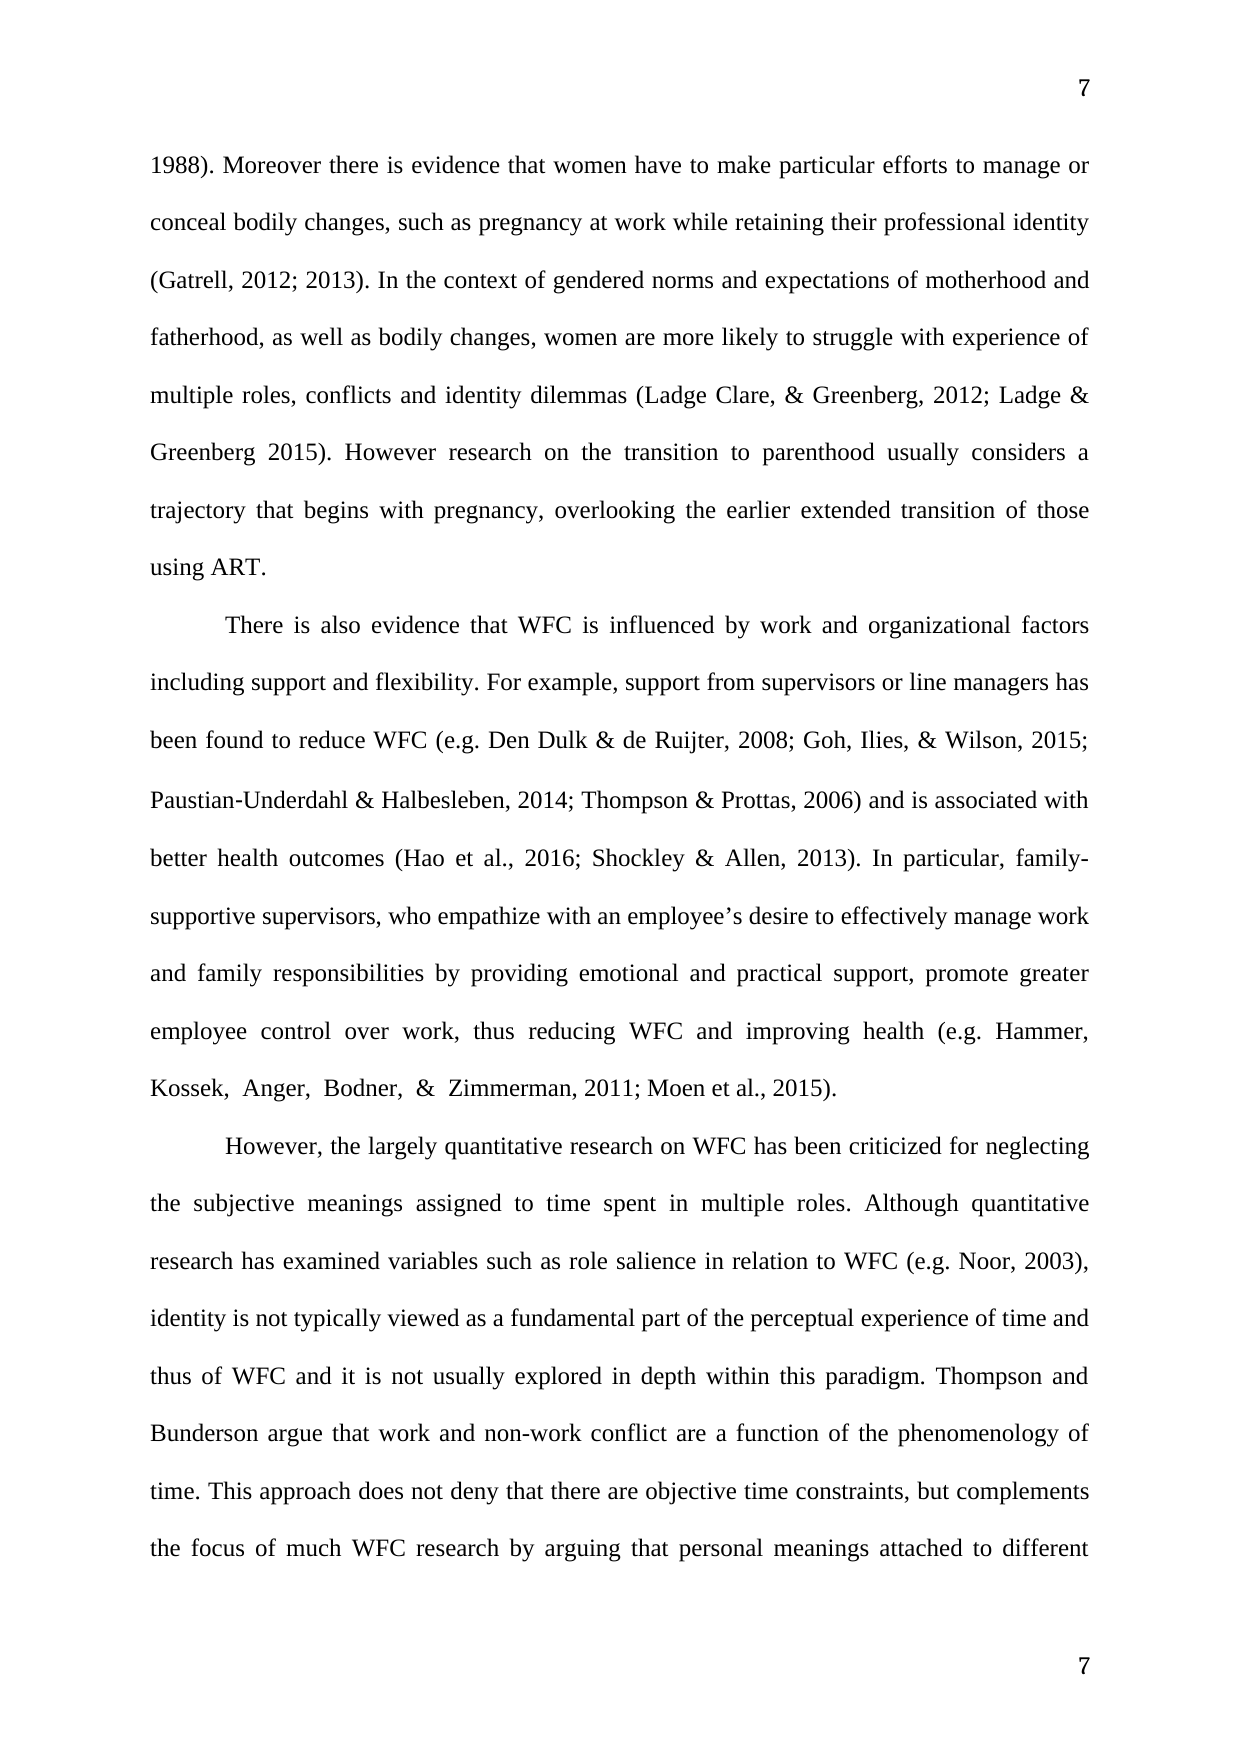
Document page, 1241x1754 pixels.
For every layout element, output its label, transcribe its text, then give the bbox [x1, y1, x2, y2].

text There is also evidence that WFC is influenced by work and organizational factors including support and flexibility. For example, support from supervisors or line managers has been found to reduce WFC (e.g. Den Dulk & de Ruijter, 2008; Goh, Ilies, & Wilson, 2015; Paustian‐Underdahl & Halbesleben, 2014; Thompson & Prottas, 2006) and is associated with better health outcomes (Hao et al., 2016; Shockley & Allen, 2013). In particular, family-supportive supervisors, who empathize with an employee’s desire to effectively manage work and family responsibilities by providing emotional and practical support, promote greater employee control over work, thus reducing WFC and improving health (e.g. Hammer, Kossek, Anger, Bodner, & Zimmerman, 2011; Moen et al., 2015). [150, 610, 1090, 1102]
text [150, 150, 1090, 581]
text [150, 1131, 1090, 1562]
